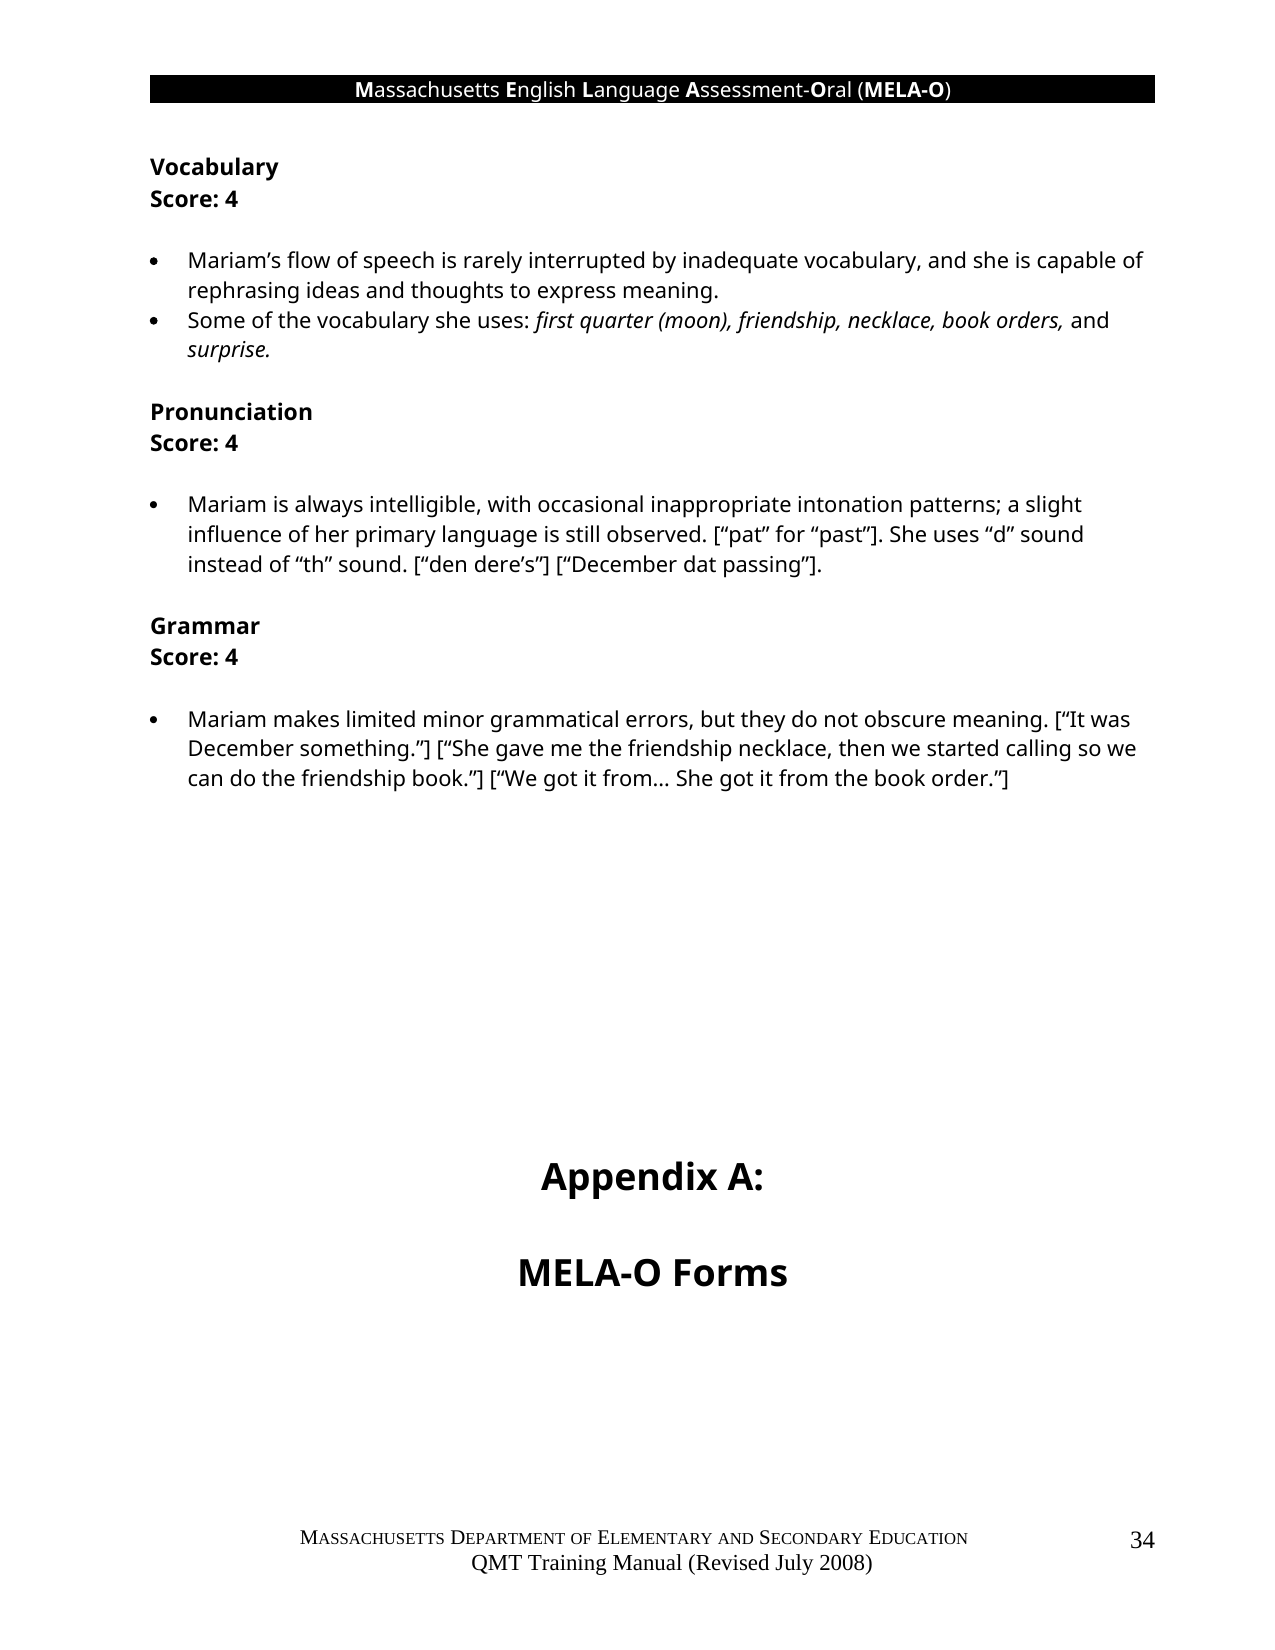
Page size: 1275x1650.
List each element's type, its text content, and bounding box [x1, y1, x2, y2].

list Some of the vocabulary she uses: first quarter (moon), friendship, necklace, book orders, and surprise. [150, 304, 1192, 364]
text Pronunciation [150, 395, 1155, 427]
text Score: 4 [150, 427, 1155, 458]
subtitle Score: 4 [150, 182, 1155, 214]
list Mariam makes limited minor grammatical errors, but they do not obscure meaning. [“It was December something.”] [“She gave me the friendship necklace, then we started calling so we can do the friendship book.”] [“We got it from… She got it from the book order.”] [150, 703, 1155, 793]
list Mariam is always intelligible, with occasional inappropriate intonation patterns; a slight influence of her primary language is still observed. [“pat” for “past”]. She uses “d” sound instead of “th” sound. [“den dere’s”] [“December dat passing”]. [150, 489, 1155, 578]
text Appendix A: [150, 1150, 1155, 1201]
list Mariam’s flow of speech is rarely interrupted by inadequate vocabulary, and she is capable of rephrasing ideas and thoughts to express meaning. [150, 245, 1192, 304]
text Score: 4 [150, 641, 1155, 672]
subtitle Vocabulary [150, 151, 1155, 182]
text Grammar [150, 610, 1155, 641]
text MELA-O Forms [150, 1247, 1155, 1298]
